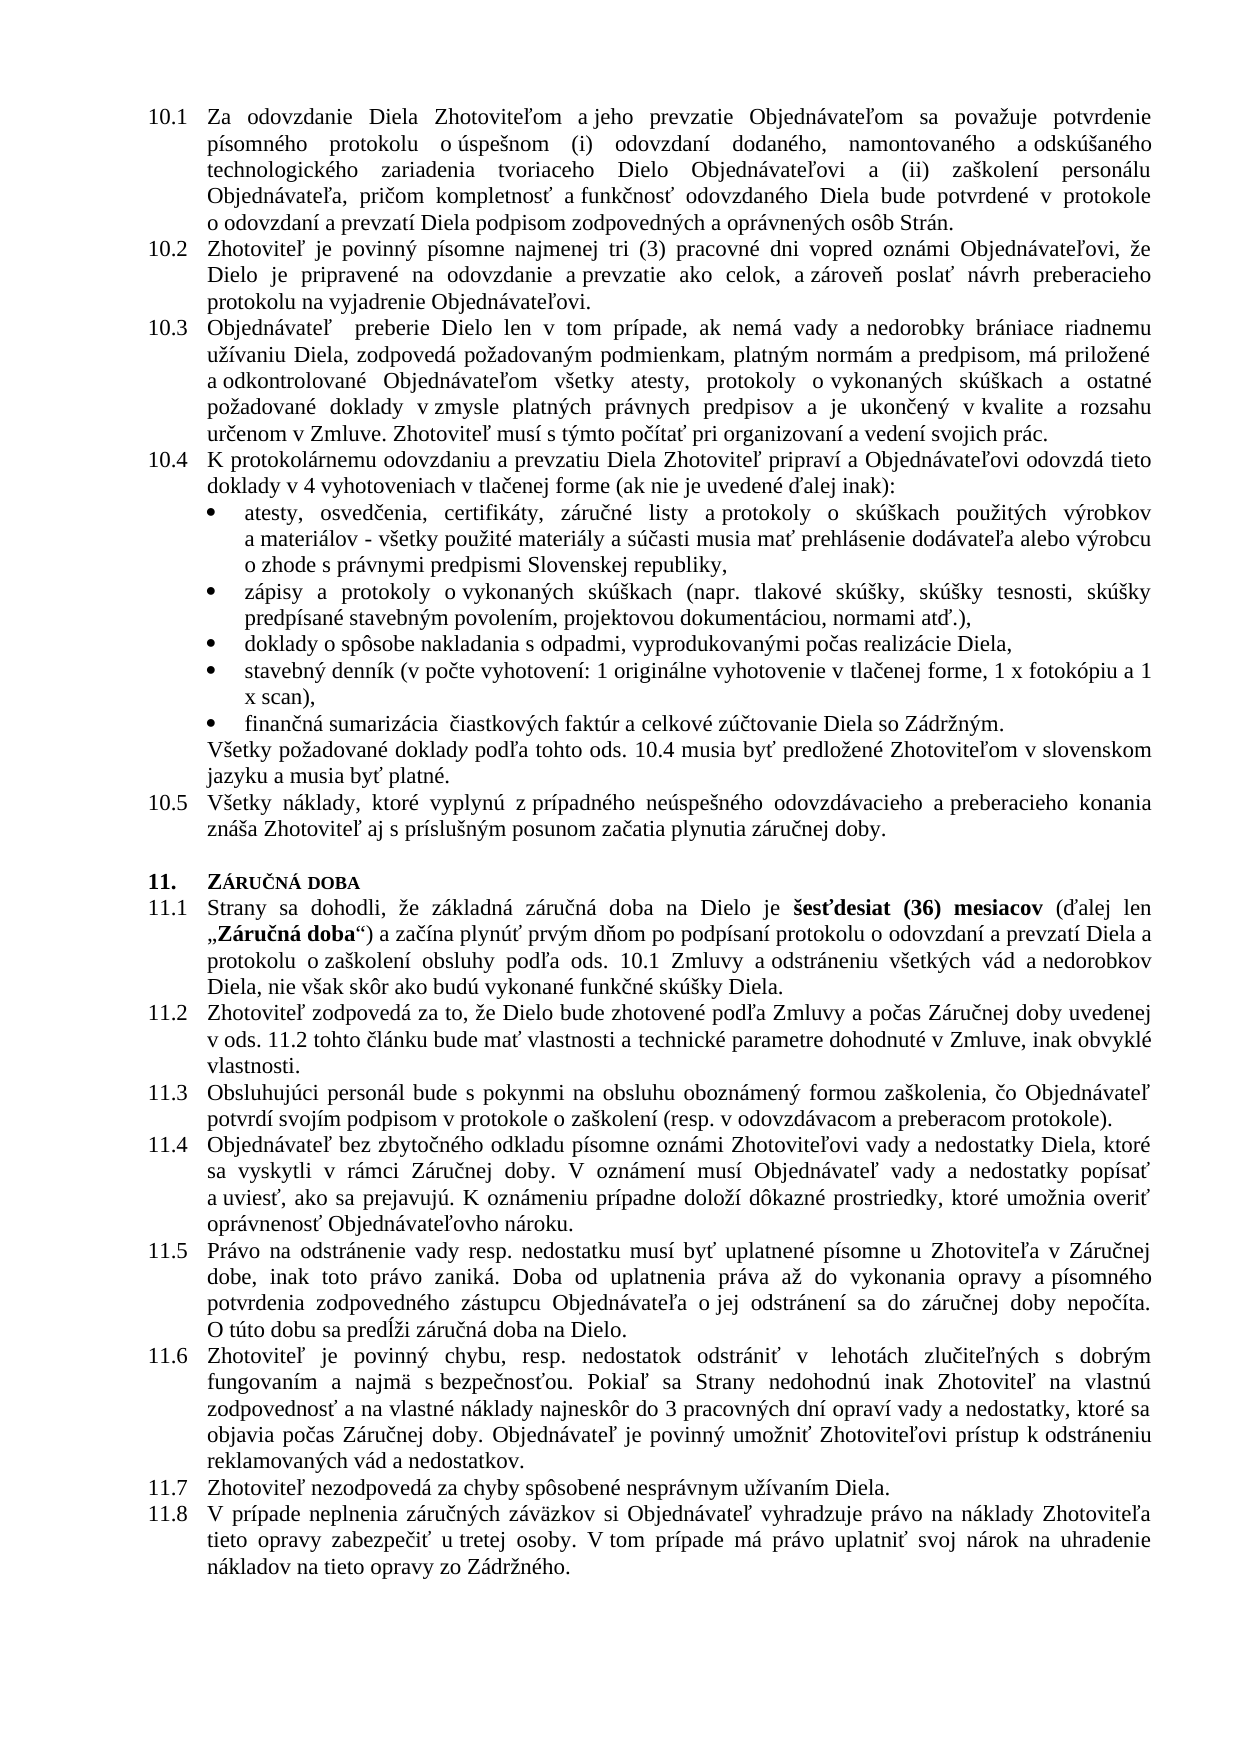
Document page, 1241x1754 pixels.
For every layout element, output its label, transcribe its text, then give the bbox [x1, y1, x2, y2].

text Všetky požadované doklady podľa tohto ods. 10.4 musia byť predložené Zhotoviteľom v slovenskom jazyku a musia byť platné. [207, 736, 1152, 789]
list K protokolárnemu odovzdaniu a prevzatiu Diela Zhotoviteľ pripraví a Objednávateľovi odovzdá tieto doklady v 4 vyhotoveniach v tlačenej forme (ak nie je uvedené ďalej inak): [148, 446, 1152, 499]
list atesty, osvedčenia, certifikáty, záručné listy a protokoly o skúškach použitých výrobkov a materiálov - všetky použité materiály a súčasti musia mať prehlásenie dodávateľa alebo výrobcu o zhode s právnymi predpismi Slovenskej republiky, [207, 499, 1152, 578]
list Objednávateľ preberie Dielo len v tom prípade, ak nemá vady a nedorobky brániace riadnemu užívaniu Diela, zodpovedá požadovaným podmienkam, platným normám a predpisom, má priložené a odkontrolované Objednávateľom všetky atesty, protokoly o vykonaných skúškach a ostatné požadované doklady v zmysle platných právnych predpisov a je ukončený v kvalite a rozsahu určenom v Zmluve. Zhotoviteľ musí s týmto počítať pri organizovaní a vedení svojich prác. [148, 314, 1152, 446]
list finančná sumarizácia čiastkových faktúr a celkové zúčtovanie Diela so Zádržným. [207, 709, 1152, 736]
list Obsluhujúci personál bude s pokynmi na obsluhu oboznámený formou zaškolenia, čo Objednávateľ potvrdí svojím podpisom v protokole o zaškolení (resp. v odovzdávacom a preberacom protokole). [148, 1078, 1152, 1131]
list Strany sa dohodli, že základná záručná doba na Dielo je šesťdesiat (36) mesiacov (ďalej len „Záručná doba“) a začína plynúť prvým dňom po podpísaní protokolu o odovzdaní a prevzatí Diela a protokolu o zaškolení obsluhy podľa ods. 10.1 Zmluvy a odstráneniu všetkých vád a nedorobkov Diela, nie však skôr ako budú vykonané funkčné skúšky Diela. [148, 894, 1152, 999]
list doklady o spôsobe nakladania s odpadmi, vyprodukovanými počas realizácie Diela, [207, 631, 1152, 657]
list V prípade neplnenia záručných záväzkov si Objednávateľ vyhradzuje právo na náklady Zhotoviteľa tieto opravy zabezpečiť u tretej osoby. V tom prípade má právo uplatniť svoj nárok na uhradenie nákladov na tieto opravy zo Zádržného. [148, 1500, 1152, 1579]
list Záručná doba [148, 868, 1152, 894]
list Za odovzdanie Diela Zhotoviteľom a jeho prevzatie Objednávateľom sa považuje potvrdenie písomného protokolu o úspešnom (i) odovzdaní dodaného, namontovaného a odskúšaného technologického zariadenia tvoriaceho Dielo Objednávateľovi a (ii) zaškolení personálu Objednávateľa, pričom kompletnosť a funkčnosť odovzdaného Diela bude potvrdené v protokole o odovzdaní a prevzatí Diela podpisom zodpovedných a oprávnených osôb Strán. [148, 103, 1152, 235]
list Zhotoviteľ je povinný písomne najmenej tri (3) pracovné dni vopred oznámi Objednávateľovi, že Dielo je pripravené na odovzdanie a prevzatie ako celok, a zároveň poslať návrh preberacieho protokolu na vyjadrenie Objednávateľovi. [148, 235, 1152, 314]
list Zhotoviteľ je povinný chybu, resp. nedostatok odstrániť v lehotách zlučiteľných s dobrým fungovaním a najmä s bezpečnosťou. Pokiaľ sa Strany nedohodnú inak Zhotoviteľ na vlastnú zodpovednosť a na vlastné náklady najneskôr do 3 pracovných dní opraví vady a nedostatky, ktoré sa objavia počas Záručnej doby. Objednávateľ je povinný umožniť Zhotoviteľovi prístup k odstráneniu reklamovaných vád a nedostatkov. [148, 1342, 1152, 1474]
list Zhotoviteľ nezodpovedá za chyby spôsobené nesprávnym užívaním Diela. [148, 1474, 1152, 1500]
list Právo na odstránenie vady resp. nedostatku musí byť uplatnené písomne u Zhotoviteľa v Záručnej dobe, inak toto právo zaniká. Doba od uplatnenia práva až do vykonania opravy a písomného potvrdenia zodpovedného zástupcu Objednávateľa o jej odstránení sa do záručnej doby nepočíta. O túto dobu sa predĺži záručná doba na Dielo. [148, 1237, 1152, 1342]
list Zhotoviteľ zodpovedá za to, že Dielo bude zhotovené podľa Zmluvy a počas Záručnej doby uvedenej v ods. 11.2 tohto článku bude mať vlastnosti a technické parametre dohodnuté v Zmluve, inak obvyklé vlastnosti. [148, 999, 1152, 1078]
list Objednávateľ bez zbytočného odkladu písomne oznámi Zhotoviteľovi vady a nedostatky Diela, ktoré sa vyskytli v rámci Záručnej doby. V oznámení musí Objednávateľ vady a nedostatky popísať a uviesť, ako sa prejavujú. K oznámeniu prípadne doloží dôkazné prostriedky, ktoré umožnia overiť oprávnenosť Objednávateľovho nároku. [148, 1131, 1152, 1237]
list zápisy a protokoly o vykonaných skúškach (napr. tlakové skúšky, skúšky tesnosti, skúšky predpísané stavebným povolením, projektovou dokumentáciou, normami atď.), [207, 578, 1152, 631]
list Všetky náklady, ktoré vyplynú z prípadného neúspešného odovzdávacieho a preberacieho konania znáša Zhotoviteľ aj s príslušným posunom začatia plynutia záručnej doby. [148, 789, 1152, 841]
list stavebný denník (v počte vyhotovení: 1 originálne vyhotovenie v tlačenej forme, 1 x fotokópiu a 1 x scan), [207, 657, 1152, 709]
